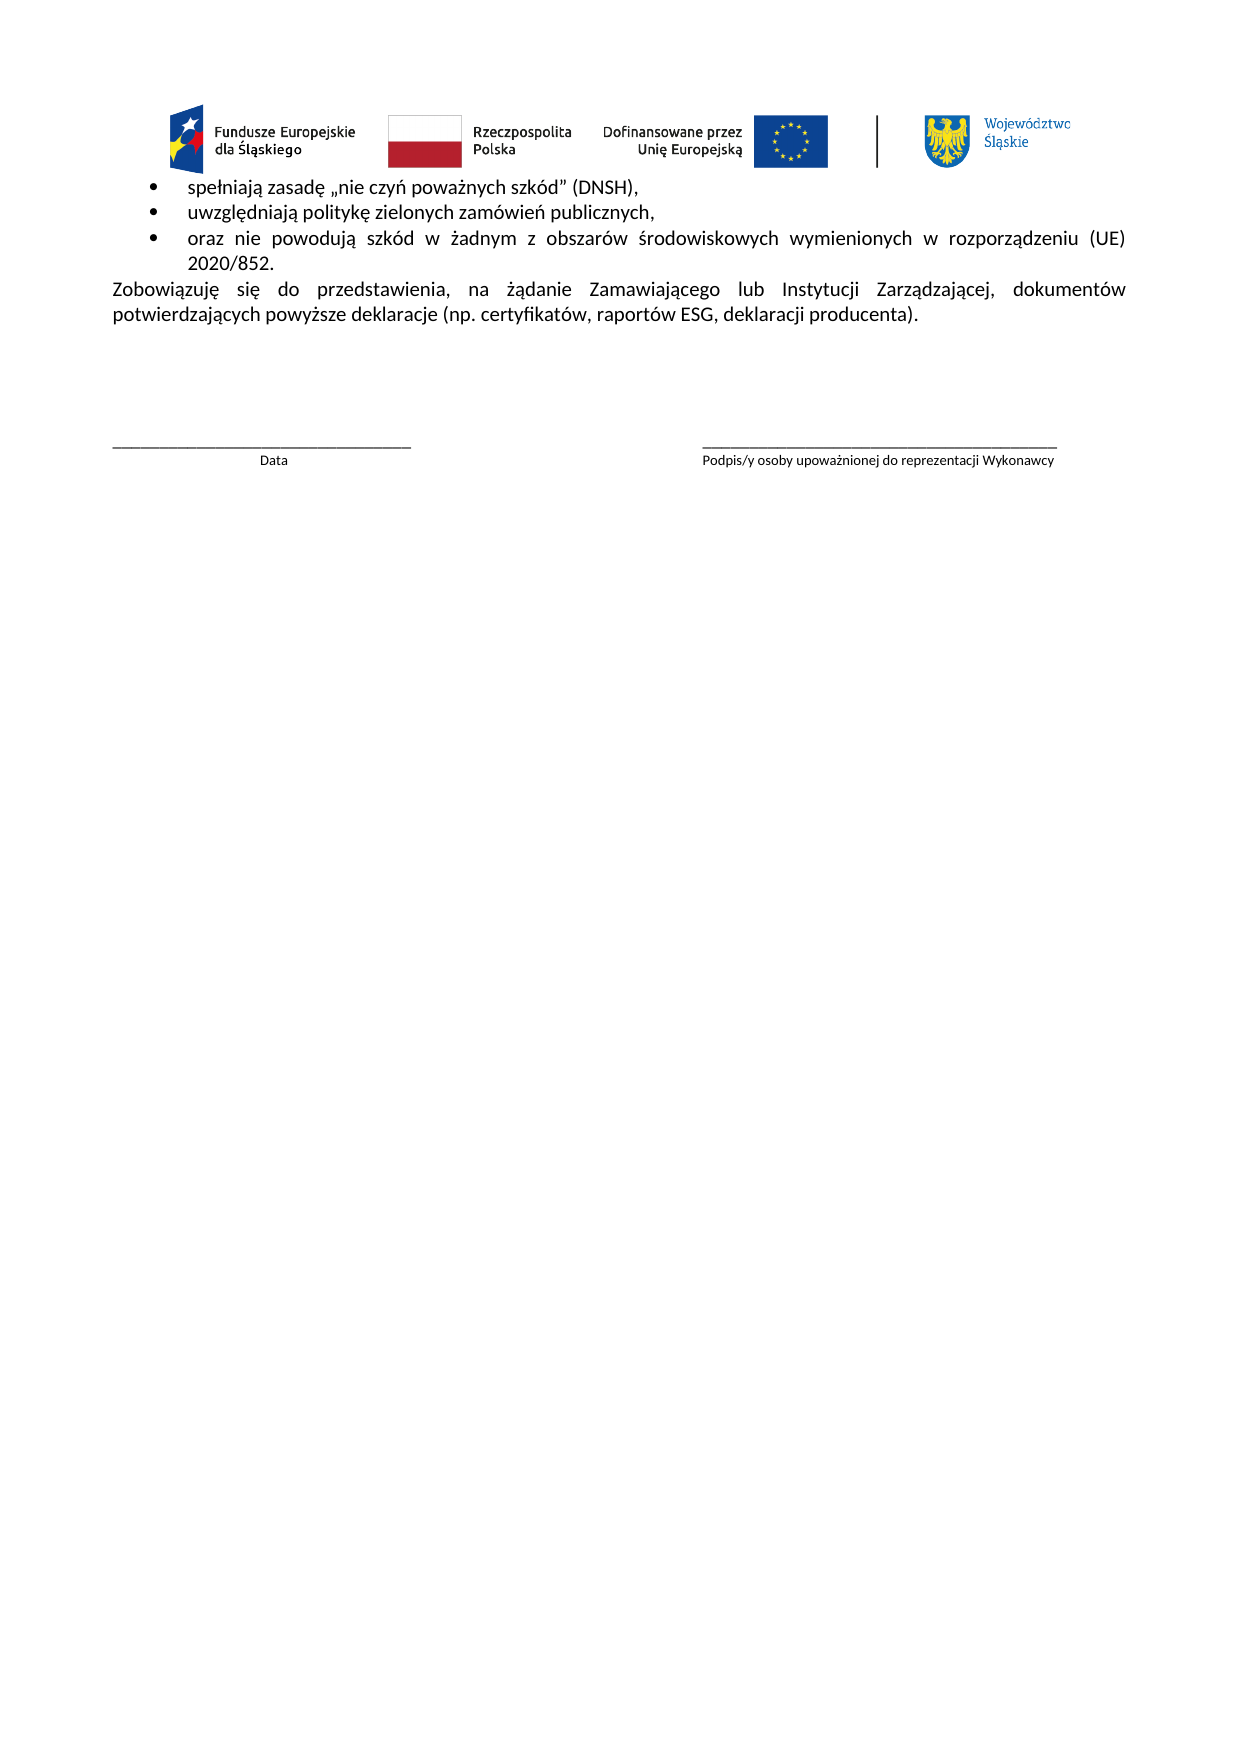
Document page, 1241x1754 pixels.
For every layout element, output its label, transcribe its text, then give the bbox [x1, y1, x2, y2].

text Data Podpis/y osoby upoważnionej do reprezentacji Wykonawcy [186, 451, 1128, 469]
list oraz nie powodują szkód w żadnym z obszarów środowiskowych wymienionych w rozporządzeniu (UE) 2020/852. [150, 225, 1128, 276]
list uwzględniają politykę zielonych zamówień publicznych, [150, 199, 1128, 225]
picture [170, 104, 1071, 174]
list spełniają zasadę „nie czyń poważnych szkód” (DNSH), [150, 174, 1128, 199]
text ________________________________ ______________________________________ [112, 428, 1128, 451]
text Zobowiązuję się do przedstawienia, na żądanie Zamawiającego lub Instytucji Zarządzającej, dokumentów potwierdzających powyższe deklaracje (np. certyfikatów, raportów ESG, deklaracji producenta). [112, 276, 1128, 327]
